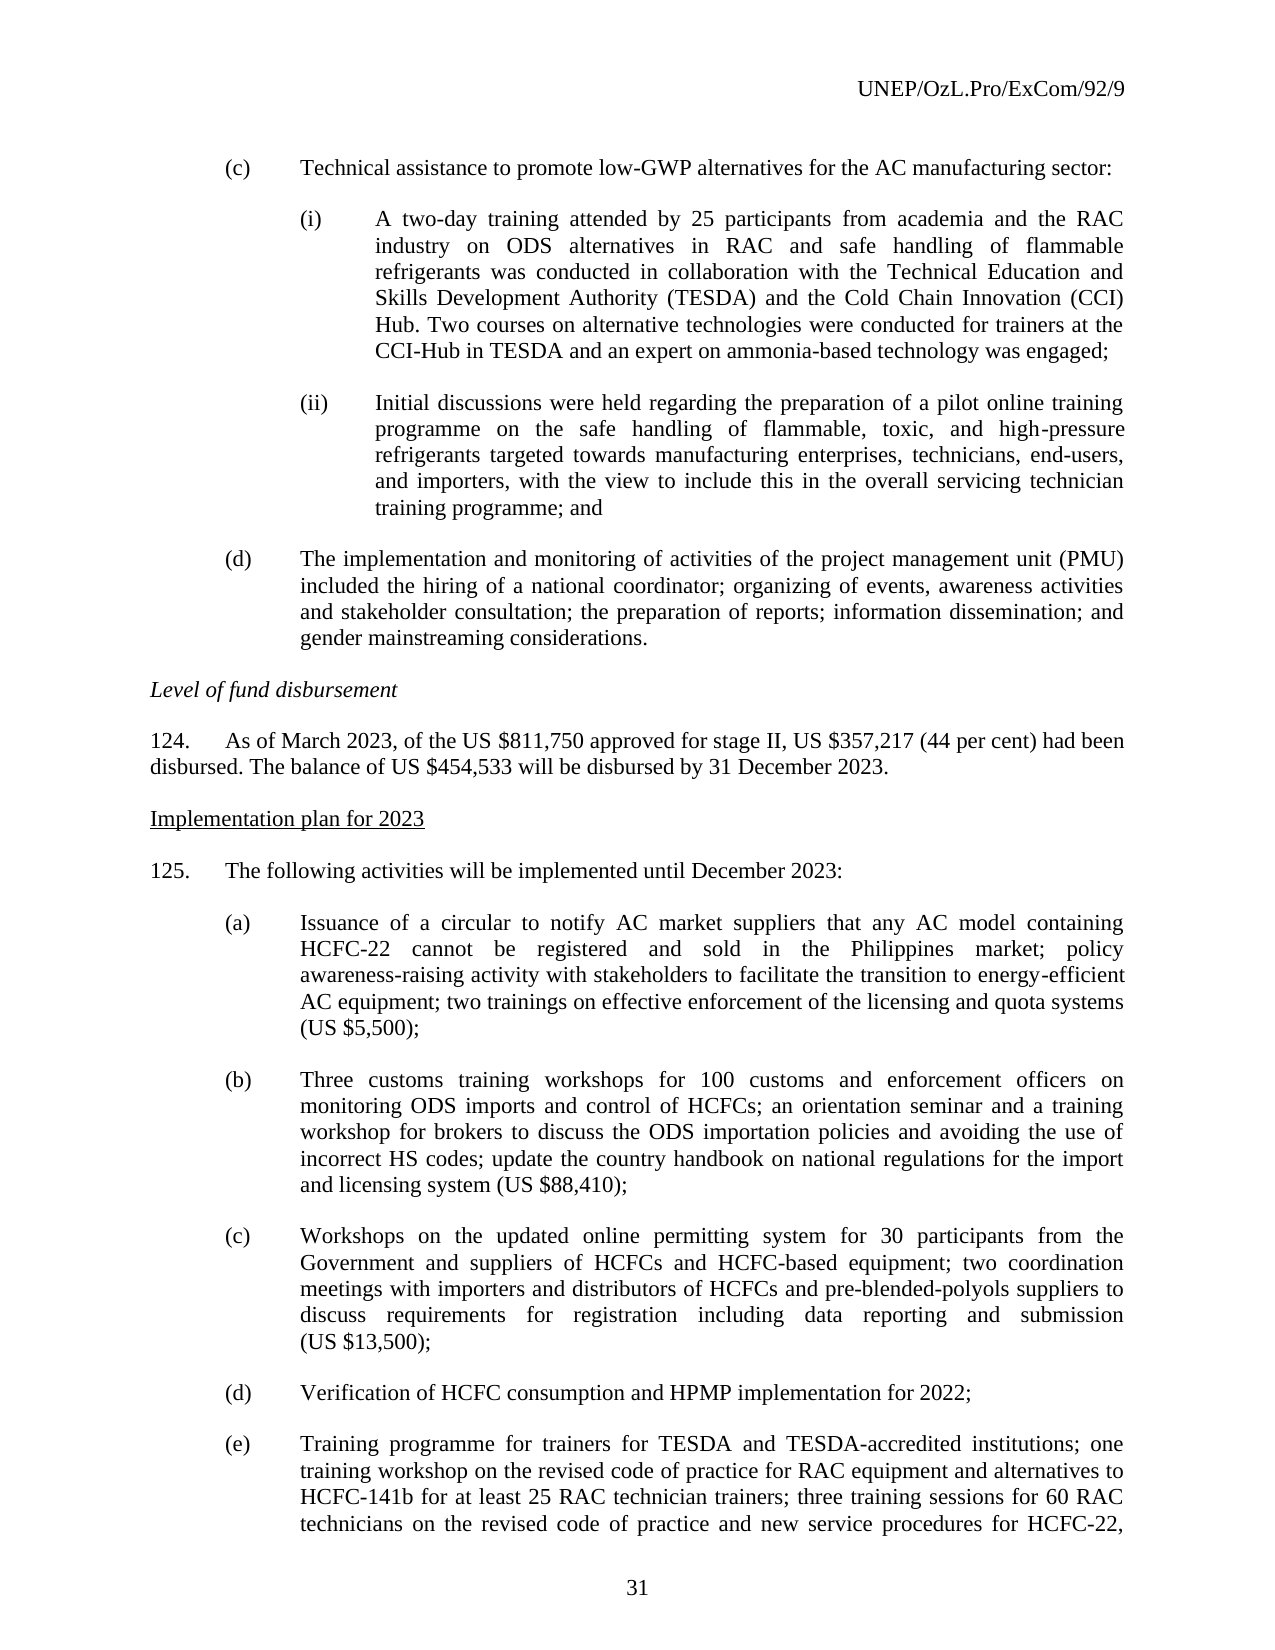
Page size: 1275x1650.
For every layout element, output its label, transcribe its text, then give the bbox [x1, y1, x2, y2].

subtitle The following activities will be implemented until December 2023: [150, 857, 1125, 884]
subtitle The implementation and monitoring of activities of the project management unit (PMU) included the hiring of a national coordinator; organizing of events, awareness activities and stakeholder consultation; the preparation of reports; information dissemination; and gender mainstreaming considerations. [225, 545, 1125, 651]
subtitle Verification of HCFC consumption and HPMP implementation for 2022; [225, 1379, 1125, 1406]
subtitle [225, 1431, 1125, 1536]
subtitle Three customs training workshops for 100 customs and enforcement officers on monitoring ODS imports and control of HCFCs; an orientation seminar and a training workshop for brokers to discuss the ODS importation policies and avoiding the use of incorrect HS codes; update the country handbook on national regulations for the import and licensing system (US $88,410); [225, 1066, 1125, 1197]
subtitle As of March 2023, of the US $811,750 approved for stage II, US $357,217 (44 per cent) had been disbursed. The balance of US $454,533 will be disbursed by 31 December 2023. [150, 727, 1125, 780]
subtitle A two-day training attended by 25 participants from academia and the RAC industry on ODS alternatives in RAC and safe handling of flammable refrigerants was conducted in collaboration with the Technical Education and Skills Development Authority (TESDA) and the Cold Chain Innovation (CCI) Hub. Two courses on alternative technologies were conducted for trainers at the CCI-Hub in TESDA and an expert on ammonia-based technology was engaged; [300, 205, 1125, 363]
subtitle Technical assistance to promote low-GWP alternatives for the AC manufacturing sector: [225, 154, 1125, 180]
subtitle Workshops on the updated online permitting system for 30 participants from the Government and suppliers of HCFCs and HCFC-based equipment; two coordination meetings with importers and distributors of HCFCs and pre-blended-polyols suppliers to discuss requirements for registration including data reporting and submission (US $13,500); [225, 1222, 1125, 1354]
subtitle Issuance of a circular to notify AC market suppliers that any AC model containing HCFC-22 cannot be registered and sold in the Philippines market; policy awareness-raising activity with stakeholders to facilitate the transition to energy-efficient AC equipment; two trainings on effective enforcement of the licensing and quota systems (US $5,500); [225, 909, 1125, 1041]
subtitle Level of fund disbursement [150, 676, 1125, 702]
subtitle Initial discussions were held regarding the preparation of a pilot online training programme on the safe handling of flammable, toxic, and high-pressure refrigerants targeted towards manufacturing enterprises, technicians, end-users, and importers, with the view to include this in the overall servicing technician training programme; and [300, 388, 1125, 520]
text Implementation plan for 2023 [150, 805, 1125, 831]
